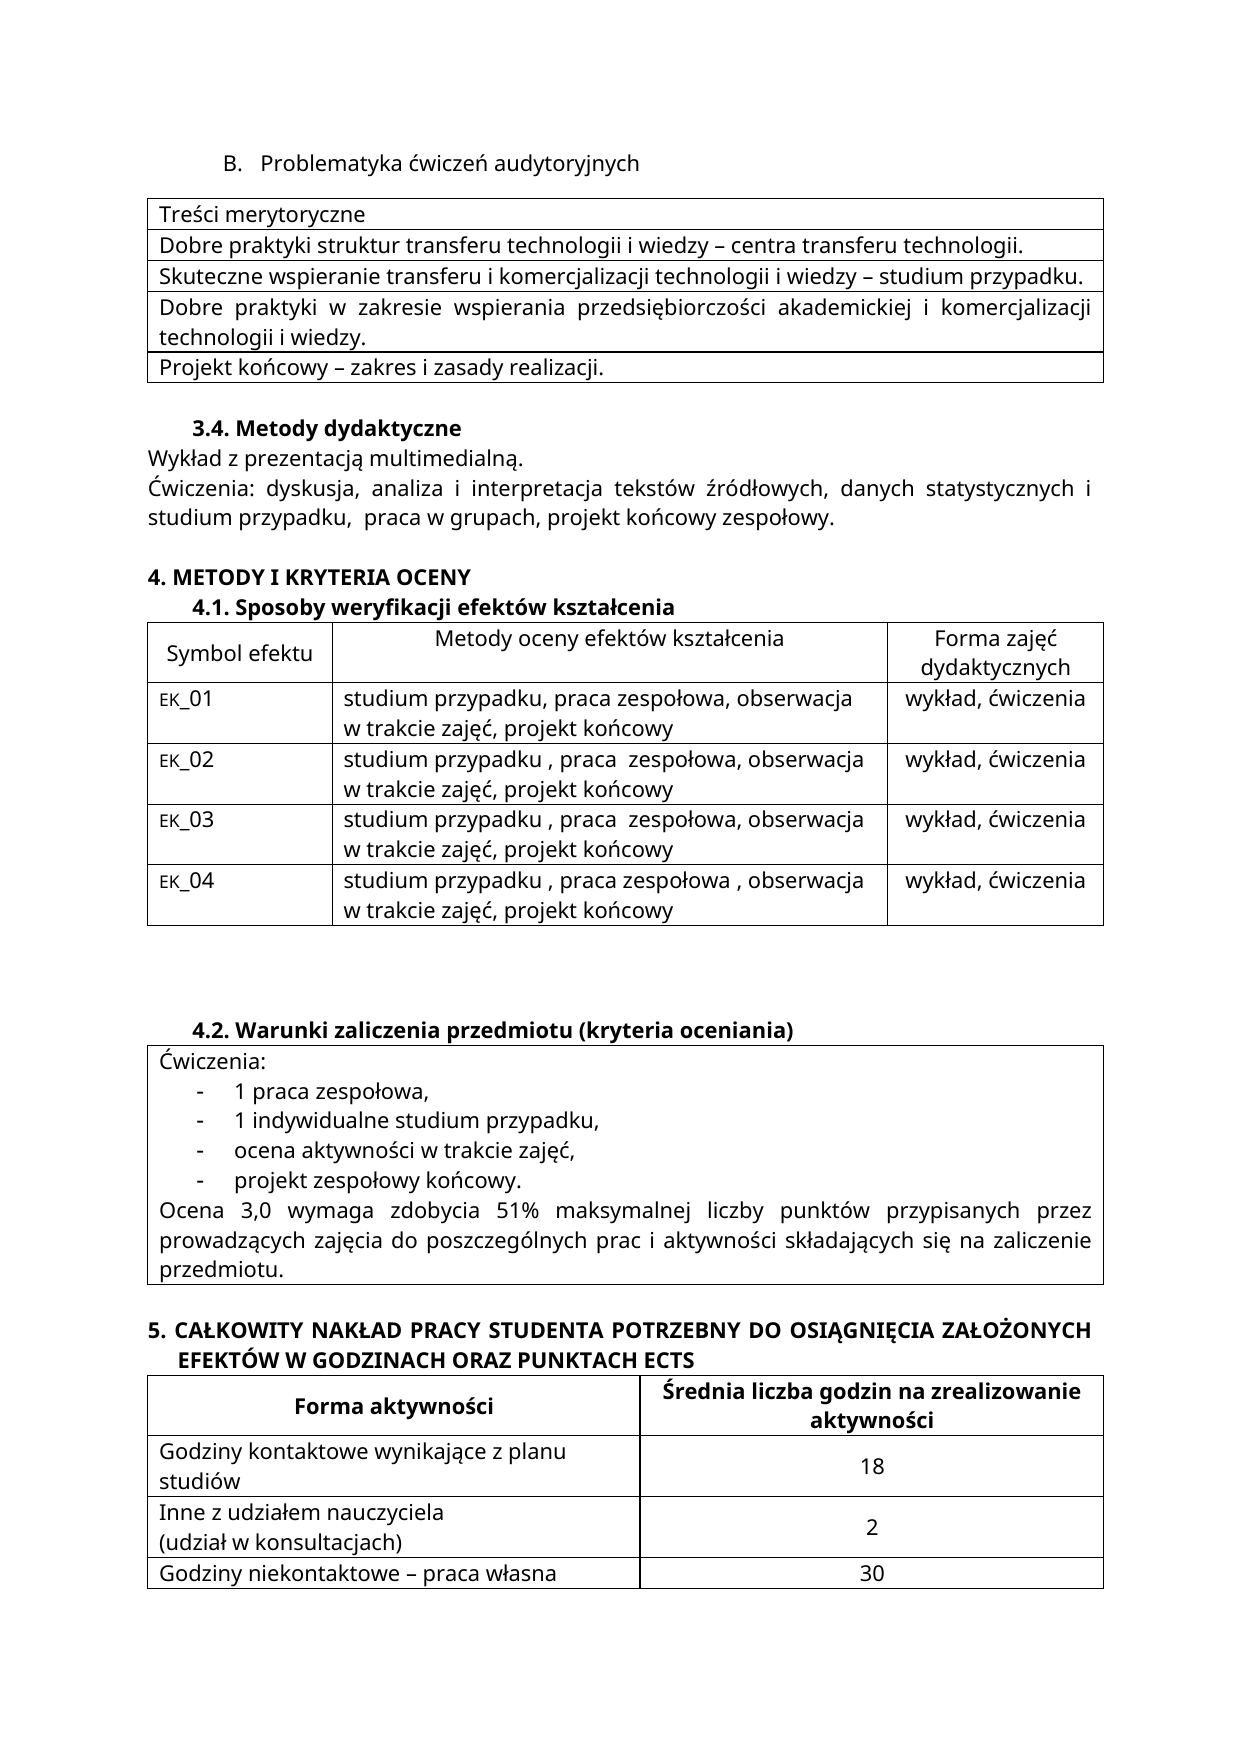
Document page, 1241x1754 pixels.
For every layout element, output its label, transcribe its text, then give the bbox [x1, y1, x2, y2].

table_cell 2 [641, 1497, 1103, 1557]
table_header Symbol efektu [148, 623, 332, 682]
table_cell Dobre praktyki w zakresie wspierania przedsiębiorczości akademickiej i komercjalizacji technologii i wiedzy. [148, 292, 1103, 351]
text 3.4. Metody dydaktyczne [192, 413, 1093, 443]
table_cell ek_02 [148, 744, 332, 803]
table_cell ek_03 [148, 805, 332, 864]
text 4. METODY I KRYTERIA OCENY [148, 562, 1093, 592]
table_header Forma zajęć dydaktycznych [888, 623, 1103, 682]
table_cell studium przypadku , praca zespołowa, obserwacja w trakcie zajęć, projekt końcowy [333, 805, 887, 864]
table_cell wykład, ćwiczenia [888, 744, 1103, 803]
table_cell studium przypadku , praca zespołowa, obserwacja w trakcie zajęć, projekt końcowy [333, 744, 887, 803]
table_header Treści merytoryczne [148, 199, 1103, 229]
table_cell Godziny kontaktowe wynikające z planu studiów [148, 1436, 639, 1496]
text 5. CAŁKOWITY NAKŁAD PRACY STUDENTA POTRZEBNY DO OSIĄGNIĘCIA ZAŁOŻONYCH EFEKTÓW W GODZINACH ORAZ PUNKTACH ECTS [148, 1315, 1093, 1375]
text Wykład z prezentacją multimedialną. [148, 443, 1093, 473]
table_cell ek_04 [148, 865, 332, 925]
table_cell 18 [641, 1436, 1103, 1496]
text 4.2. Warunki zaliczenia przedmiotu (kryteria oceniania) [192, 1015, 1093, 1045]
table_cell Skuteczne wspieranie transferu i komercjalizacji technologii i wiedzy – studium przypadku. [148, 261, 1103, 291]
table_cell Inne z udziałem nauczyciela (udział w konsultacjach) [148, 1497, 639, 1557]
table_cell 30 [641, 1558, 1103, 1587]
text 4.1. Sposoby weryfikacji efektów kształcenia [192, 592, 1093, 622]
text Ćwiczenia: dyskusja, analiza i interpretacja tekstów źródłowych, danych statystycznych i studium przypadku, praca w grupach, projekt końcowy zespołowy. [148, 473, 1093, 532]
table_header Metody oceny efektów kształcenia [333, 623, 887, 682]
table_header Ćwiczenia: 1 praca zespołowa, 1 indywidualne studium przypadku, ocena aktywności w trakcie zajęć, projekt zespołowy końcowy. Ocena 3,0 wymaga zdobycia 51% maksymalnej liczby punktów przypisanych przez prowadzących zajęcia do poszczególnych prac i aktywności składających się na zaliczenie przedmiotu. [148, 1046, 1103, 1284]
table_cell wykład, ćwiczenia [888, 805, 1103, 864]
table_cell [148, 1558, 639, 1587]
table_cell Dobre praktyki struktur transferu technologii i wiedzy – centra transferu technologii. [148, 230, 1103, 260]
table_cell studium przypadku , praca zespołowa , obserwacja w trakcie zajęć, projekt końcowy [333, 865, 887, 925]
table_cell studium przypadku, praca zespołowa, obserwacja w trakcie zajęć, projekt końcowy [333, 683, 887, 743]
table_cell ek_01 [148, 683, 332, 743]
table_header Forma aktywności [148, 1376, 639, 1435]
list Problematyka ćwiczeń audytoryjnych [223, 148, 1093, 177]
table_header Średnia liczba godzin na zrealizowanie aktywności [641, 1376, 1103, 1435]
table_cell wykład, ćwiczenia [888, 683, 1103, 743]
table_cell wykład, ćwiczenia [888, 865, 1103, 925]
table_cell Projekt końcowy – zakres i zasady realizacji. [148, 353, 1103, 382]
